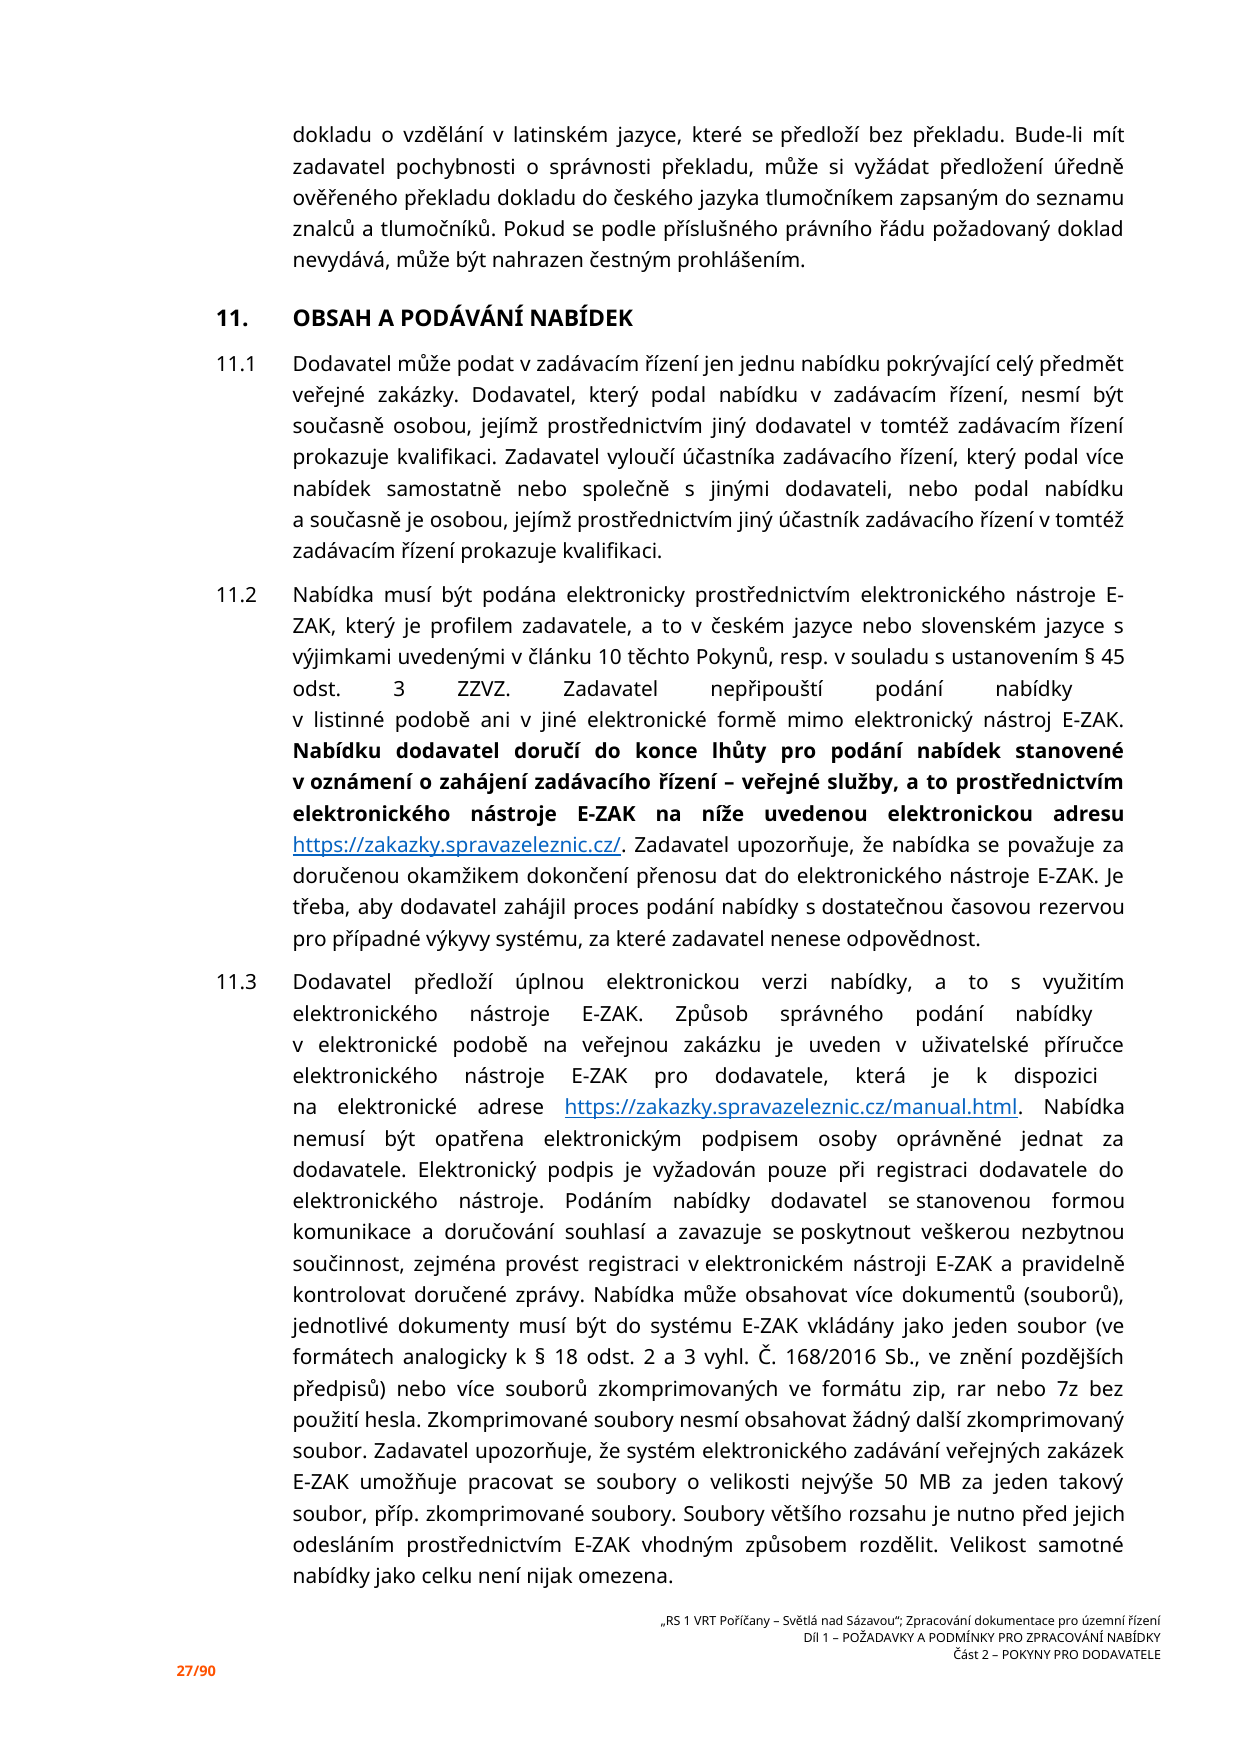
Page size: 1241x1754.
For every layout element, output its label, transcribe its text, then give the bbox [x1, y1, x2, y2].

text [216, 121, 1125, 274]
text Dodavatel může podat v zadávacím řízení jen jednu nabídku pokrývající celý předmět veřejné zakázky. Dodavatel, který podal nabídku v zadávacím řízení, nesmí být současně osobou, jejímž prostřednictvím jiný dodavatel v tomtéž zadávacím řízení prokazuje kvalifikaci. Zadavatel vyloučí účastníka zadávacího řízení, který podal více nabídek samostatně nebo společně s jinými dodavateli, nebo podal nabídku a současně je osobou, jejímž prostřednictvím jiný účastník zadávacího řízení v tomtéž zadávacím řízení prokazuje kvalifikaci. [216, 349, 1125, 565]
text Nabídka musí být podána elektronicky prostřednictvím elektronického nástroje E-ZAK, který je profilem zadavatele, a to v českém jazyce nebo slovenském jazyce s výjimkami uvedenými v článku 10 těchto Pokynů, resp. v souladu s ustanovením § 45 odst. 3 ZZVZ. Zadavatel nepřipouští podání nabídky v listinné podobě ani v jiné elektronické formě mimo elektronický nástroj E-ZAK. Nabídku dodavatel doručí do konce lhůty pro podání nabídek stanovené v oznámení o zahájení zadávacího řízení – veřejné služby, a to prostřednictvím elektronického nástroje E-ZAK na níže uvedenou elektronickou adresu https://zakazky.spravazeleznic.cz/. Zadavatel upozorňuje, že nabídka se považuje za doručenou okamžikem dokončení přenosu dat do elektronického nástroje E-ZAK. Je třeba, aby dodavatel zahájil proces podání nabídky s dostatečnou časovou rezervou pro případné výkyvy systému, za které zadavatel nenese odpovědnost. [216, 580, 1125, 952]
text OBSAH a PODÁVÁNÍ NABÍDEK [216, 302, 1125, 333]
text Dodavatel předloží úplnou elektronickou verzi nabídky, a to s využitím elektronického nástroje E-ZAK. Způsob správného podání nabídky v elektronické podobě na veřejnou zakázku je uveden v uživatelské příručce elektronického nástroje E-ZAK pro dodavatele, která je k dispozici na elektronické adrese https://zakazky.spravazeleznic.cz/manual.html. Nabídka nemusí být opatřena elektronickým podpisem osoby oprávněné jednat za dodavatele. Elektronický podpis je vyžadován pouze při registraci dodavatele do elektronického nástroje. Podáním nabídky dodavatel se stanovenou formou komunikace a doručování souhlasí a zavazuje se poskytnout veškerou nezbytnou součinnost, zejména provést registraci v elektronickém nástroji E-ZAK a pravidelně kontrolovat doručené zprávy. Nabídka může obsahovat více dokumentů (souborů), jednotlivé dokumenty musí být do systému E-ZAK vkládány jako jeden soubor (ve formátech analogicky k § 18 odst. 2 a 3 vyhl. Č. 168/2016 Sb., ve znění pozdějších předpisů) nebo více souborů zkomprimovaných ve formátu zip, rar nebo 7z bez použití hesla. Zkomprimované soubory nesmí obsahovat žádný další zkomprimovaný soubor. Zadavatel upozorňuje, že systém elektronického zadávání veřejných zakázek E-ZAK umožňuje pracovat se soubory o velikosti nejvýše 50 MB za jeden takový soubor, příp. zkomprimované soubory. Soubory většího rozsahu je nutno před jejich odesláním prostřednictvím E-ZAK vhodným způsobem rozdělit. Velikost samotné nabídky jako celku není nijak omezena. [216, 967, 1125, 1590]
